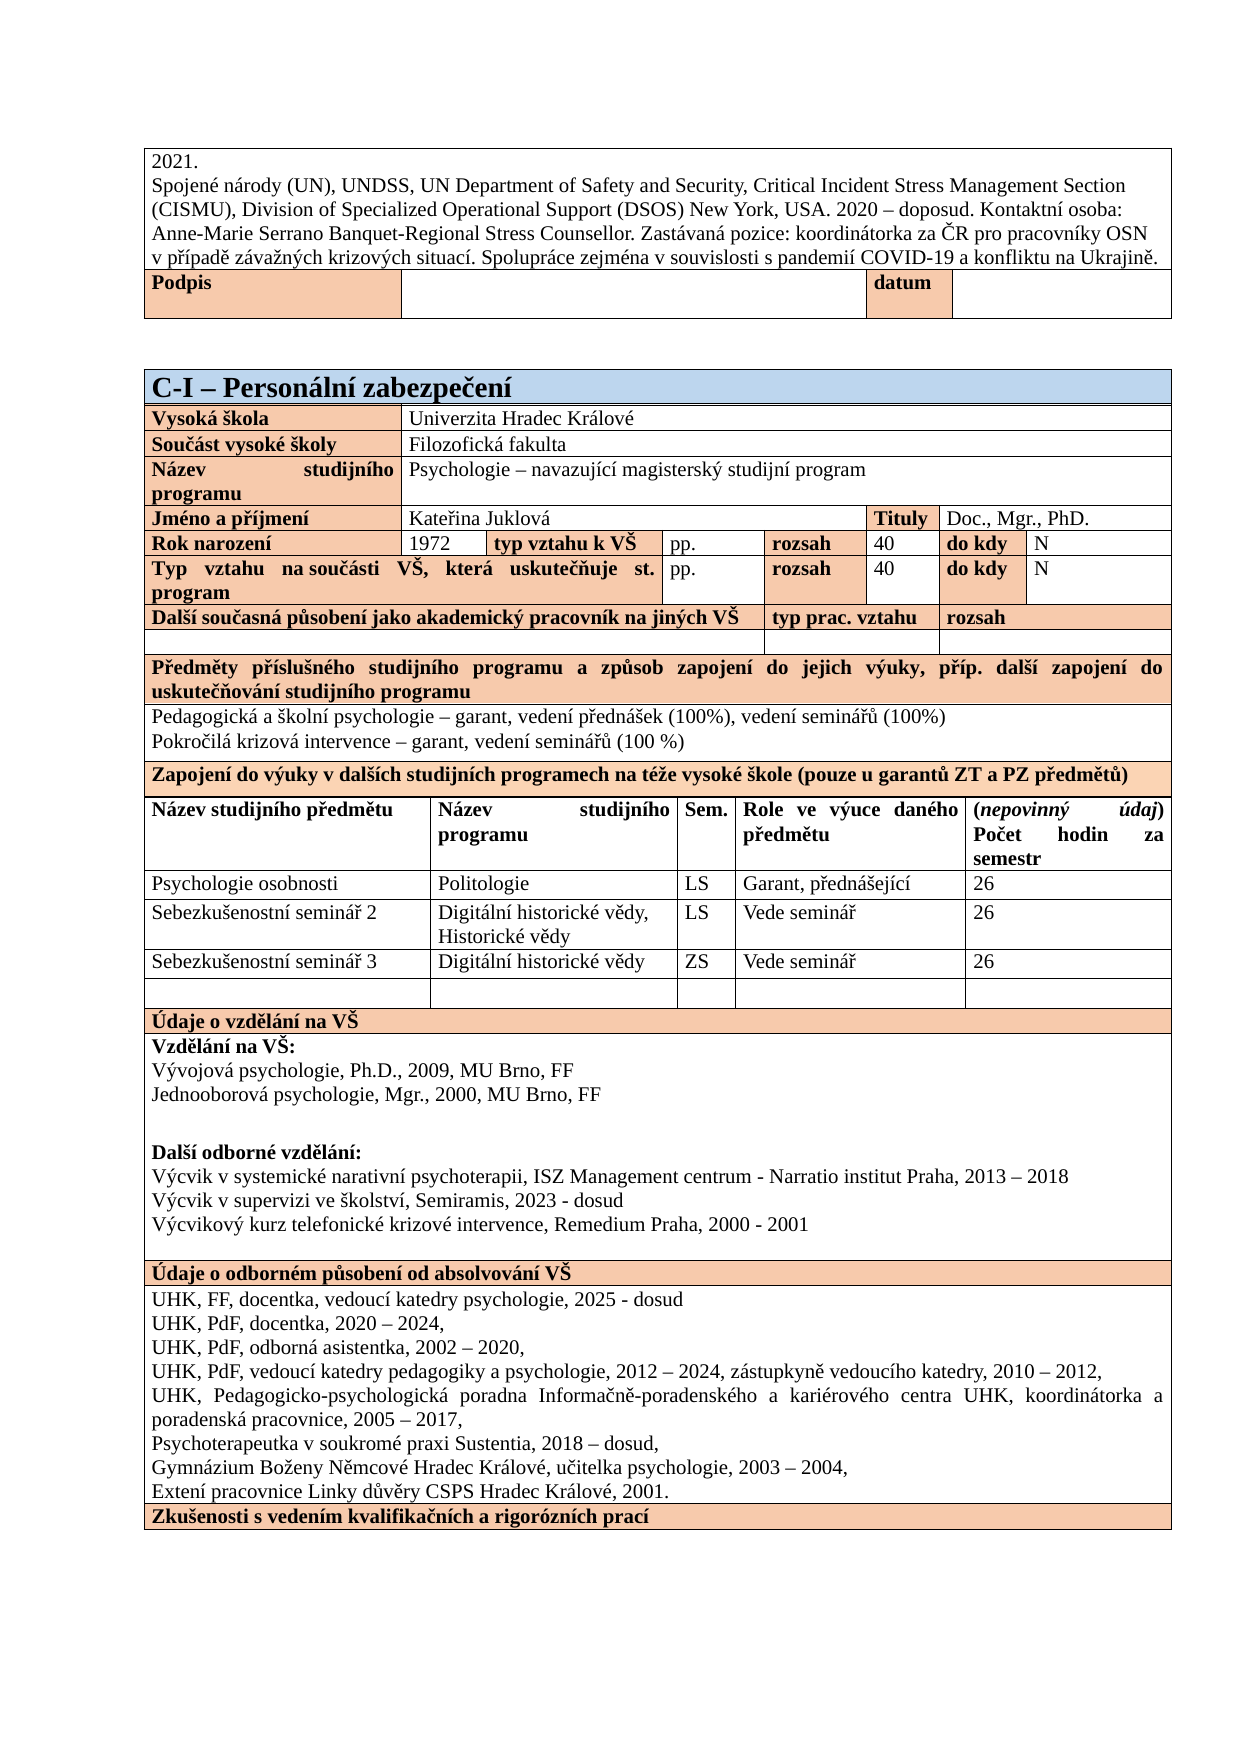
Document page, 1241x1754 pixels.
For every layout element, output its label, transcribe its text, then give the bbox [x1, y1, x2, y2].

table_cell Jméno a příjmení [145, 506, 401, 530]
table_cell Digitální historické vědy, Historické vědy [431, 900, 677, 948]
table_cell 1972 [402, 531, 486, 555]
table_cell Psychologie osobnosti [145, 871, 430, 899]
table_cell [765, 630, 939, 654]
table_cell [145, 979, 430, 1008]
table_cell Další současná působení jako akademický pracovník na jiných VŠ [145, 605, 764, 629]
table_cell Tituly [867, 506, 939, 530]
table_cell [678, 979, 735, 1008]
table_cell Filozofická fakulta [402, 431, 1171, 456]
table_cell [431, 979, 677, 1008]
table_cell do kdy [940, 531, 1026, 555]
table_cell Název studijního programu [145, 457, 401, 505]
table_cell Vede seminář [736, 900, 965, 948]
table_cell rozsah [940, 605, 1171, 629]
table_cell [736, 979, 965, 1008]
table_cell typ vztahu k VŠ [487, 531, 662, 555]
table_cell ZS [678, 950, 735, 978]
table_cell Název studijního předmětu [145, 798, 430, 869]
table_cell 26 [966, 900, 1171, 948]
table_cell Údaje o odborném působení od absolvování VŠ [145, 1261, 1171, 1285]
table_cell Zapojení do výuky v dalších studijních programech na téže vysoké škole (pouze u garantů ZT a PZ předmětů) [145, 762, 1171, 796]
table_cell LS [678, 900, 735, 948]
table_cell pp. [663, 556, 764, 604]
table_cell [402, 270, 866, 318]
table_cell Vzdělání na VŠ: Vývojová psychologie, Ph.D., 2009, MU Brno, FF Jednooborová psychologie, Mgr., 2000, MU Brno, FF Další odborné vzdělání: Výcvik v systemické narativní psychoterapii, ISZ Management centrum - Narratio institut Praha, 2013 – 2018 Výcvik v supervizi ve školství, Semiramis, 2023 - dosud Výcvikový kurz telefonické krizové intervence, Remedium Praha, 2000 - 2001 [145, 1034, 1171, 1260]
table_cell Univerzita Hradec Králové [402, 406, 1171, 430]
table_cell 26 [966, 871, 1171, 899]
table_cell Doc., Mgr., PhD. [940, 506, 1171, 530]
table_cell Podpis [145, 270, 401, 318]
table_cell Název studijního programu [431, 798, 677, 869]
table_cell N [1027, 531, 1171, 555]
table_cell do kdy [940, 556, 1026, 604]
table_cell [953, 270, 1171, 318]
table_cell N [1027, 556, 1171, 604]
table_cell Sebezkušenostní seminář 3 [145, 950, 430, 978]
table_cell Role ve výuce daného předmětu [736, 798, 965, 869]
table_cell [940, 630, 1171, 654]
table_cell Psychologie – navazující magisterský studijní program [402, 457, 1171, 505]
table_cell 26 [966, 950, 1171, 978]
table_cell Sem. [678, 798, 735, 869]
table_cell (nepovinný údaj) Počet hodin za semestr [966, 798, 1171, 869]
table_cell Součást vysoké školy [145, 431, 401, 456]
table_cell Vede seminář [736, 950, 965, 978]
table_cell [145, 149, 1171, 269]
table_cell rozsah [765, 531, 866, 555]
table_header C-I – Personální zabezpečení [145, 370, 1171, 403]
table_cell Sebezkušenostní seminář 2 [145, 900, 430, 948]
table_cell LS [678, 871, 735, 899]
table_cell Údaje o vzdělání na VŠ [145, 1009, 1171, 1033]
table_cell UHK, FF, docentka, vedoucí katedry psychologie, 2025 - dosud UHK, PdF, docentka, 2020 – 2024, UHK, PdF, odborná asistentka, 2002 – 2020, UHK, PdF, vedoucí katedry pedagogiky a psychologie, 2012 – 2024, zástupkyně vedoucího katedry, 2010 – 2012, UHK, Pedagogicko-psychologická poradna Informačně-poradenského a kariérového centra UHK, koordinátorka a poradenská pracovnice, 2005 – 2017, Psychoterapeutka v soukromé praxi Sustentia, 2018 – dosud, Gymnázium Boženy Němcové Hradec Králové, učitelka psychologie, 2003 – 2004, Extení pracovnice Linky důvěry CSPS Hradec Králové, 2001. [145, 1286, 1171, 1503]
table_cell typ prac. vztahu [765, 605, 939, 629]
table_cell Kateřina Juklová [402, 506, 866, 530]
table_cell Vysoká škola [145, 406, 401, 430]
table_cell datum [867, 270, 952, 318]
table_cell [966, 979, 1171, 1008]
table_cell Zkušenosti s vedením kvalifikačních a rigorózních prací [145, 1504, 1171, 1529]
table_cell Garant, přednášející [736, 871, 965, 899]
table_cell 40 [867, 531, 939, 555]
table_cell Typ vztahu na součásti VŠ, která uskutečňuje st. program [145, 556, 662, 604]
table_cell rozsah [765, 556, 866, 604]
table_cell Předměty příslušného studijního programu a způsob zapojení do jejich výuky, příp. další zapojení do uskutečňování studijního programu [145, 655, 1171, 703]
table_cell [145, 630, 764, 654]
table_cell pp. [663, 531, 764, 555]
table_cell 40 [867, 556, 939, 604]
table_cell Politologie [431, 871, 677, 899]
table_cell Pedagogická a školní psychologie – garant, vedení přednášek (100%), vedení seminářů (100%) Pokročilá krizová intervence – garant, vedení seminářů (100 %) [145, 705, 1171, 761]
table_cell Digitální historické vědy [431, 950, 677, 978]
table_cell Rok narození [145, 531, 401, 555]
